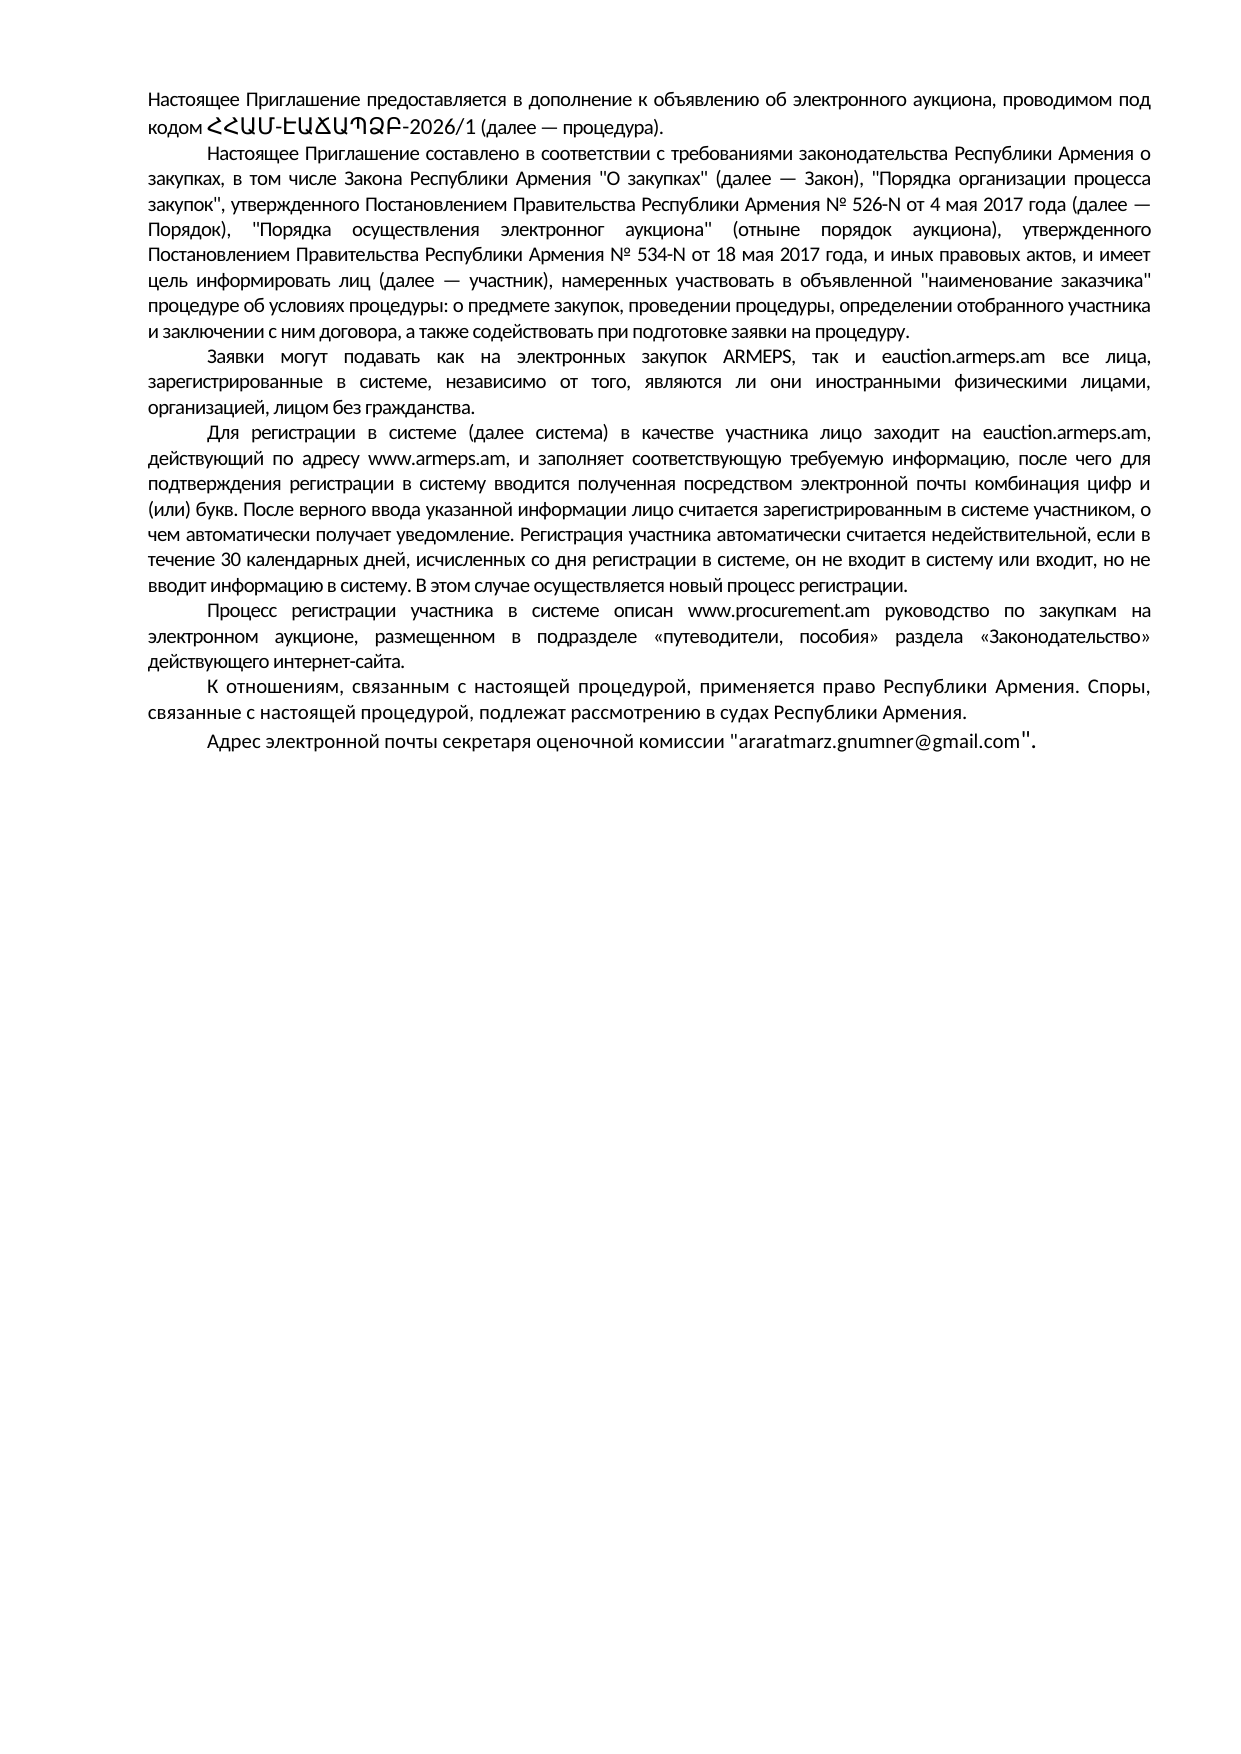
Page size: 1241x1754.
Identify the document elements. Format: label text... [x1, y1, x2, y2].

text К отношениям, связанным с настоящей процедурой, применяется право Республики Армения. Споры, связанные с настоящей процедурой, подлежат рассмотрению в судах Республики Армения. [148, 674, 1152, 724]
text Адрес электронной почты секретаря оценочной комиссии "araratmarz.gnumner@gmail.com". [148, 724, 1152, 755]
text Настоящее Приглашение составлено в соответствии с требованиями законодательства Республики Армения о закупках, в том числе Закона Республики Армения "О закупках" (далее — Закон), "Порядка организации процесса закупок", утвержденного Постановлением Правительства Республики Армения № 526-N от 4 мая 2017 года (далее — Порядок), "Порядка осуществления электронног аукциона" (отныне порядок аукциона), утвержденного Постановлением Правительства Республики Армения № 534-N от 18 мая 2017 года, и иных правовых актов, и имеет цель информировать лиц (далее — участник), намеренных участвовать в объявленной "наименование заказчика" процедуре об условиях процедуры: о предмете закупок, проведении процедуры, определении отобранного участника и заключении с ним договора, а также содействовать при подготовке заявки на процедуру. [148, 140, 1152, 343]
text Настоящее Приглашение предоставляется в дополнение к объявлению об электронного аукциона, проводимом под кодом ՀՀԱՄ-ԷԱՃԱՊՁԲ-2026/1 (далее — процедура). [148, 86, 1152, 140]
text Для регистрации в системе (далее система) в качестве участника лицо заходит на eauction.armeps.am, действующий по адресу www.armeps.am, и заполняет соответствующую требуемую информацию, после чего для подтверждения регистрации в систему вводится полученная посредством электронной почты комбинация цифр и (или) букв. После верного ввода указанной информации лицо считается зарегистрированным в системе участником, о чем автоматически получает уведомление. Регистрация участника автоматически считается недействительной, если в течение 30 календарных дней, исчисленных со дня регистрации в системе, он не входит в систему или входит, но не вводит информацию в систему. В этом случае осуществляется новый процесс регистрации. [148, 419, 1152, 597]
text Заявки могут подавать как на электронных закупок ARMEPS, так и eauction.armeps.am все лица, зарегистрированные в системе, независимо от того, являются ли они иностранными физическими лицами, организацией, лицом без гражданства. [148, 343, 1152, 419]
text Процесс регистрации участника в системе описан www.procurement.am руководство по закупкам на электронном аукционе, размещенном в подразделе «путеводители, пособия» раздела «Законодательство» действующего интернет-сайта. [148, 597, 1152, 674]
